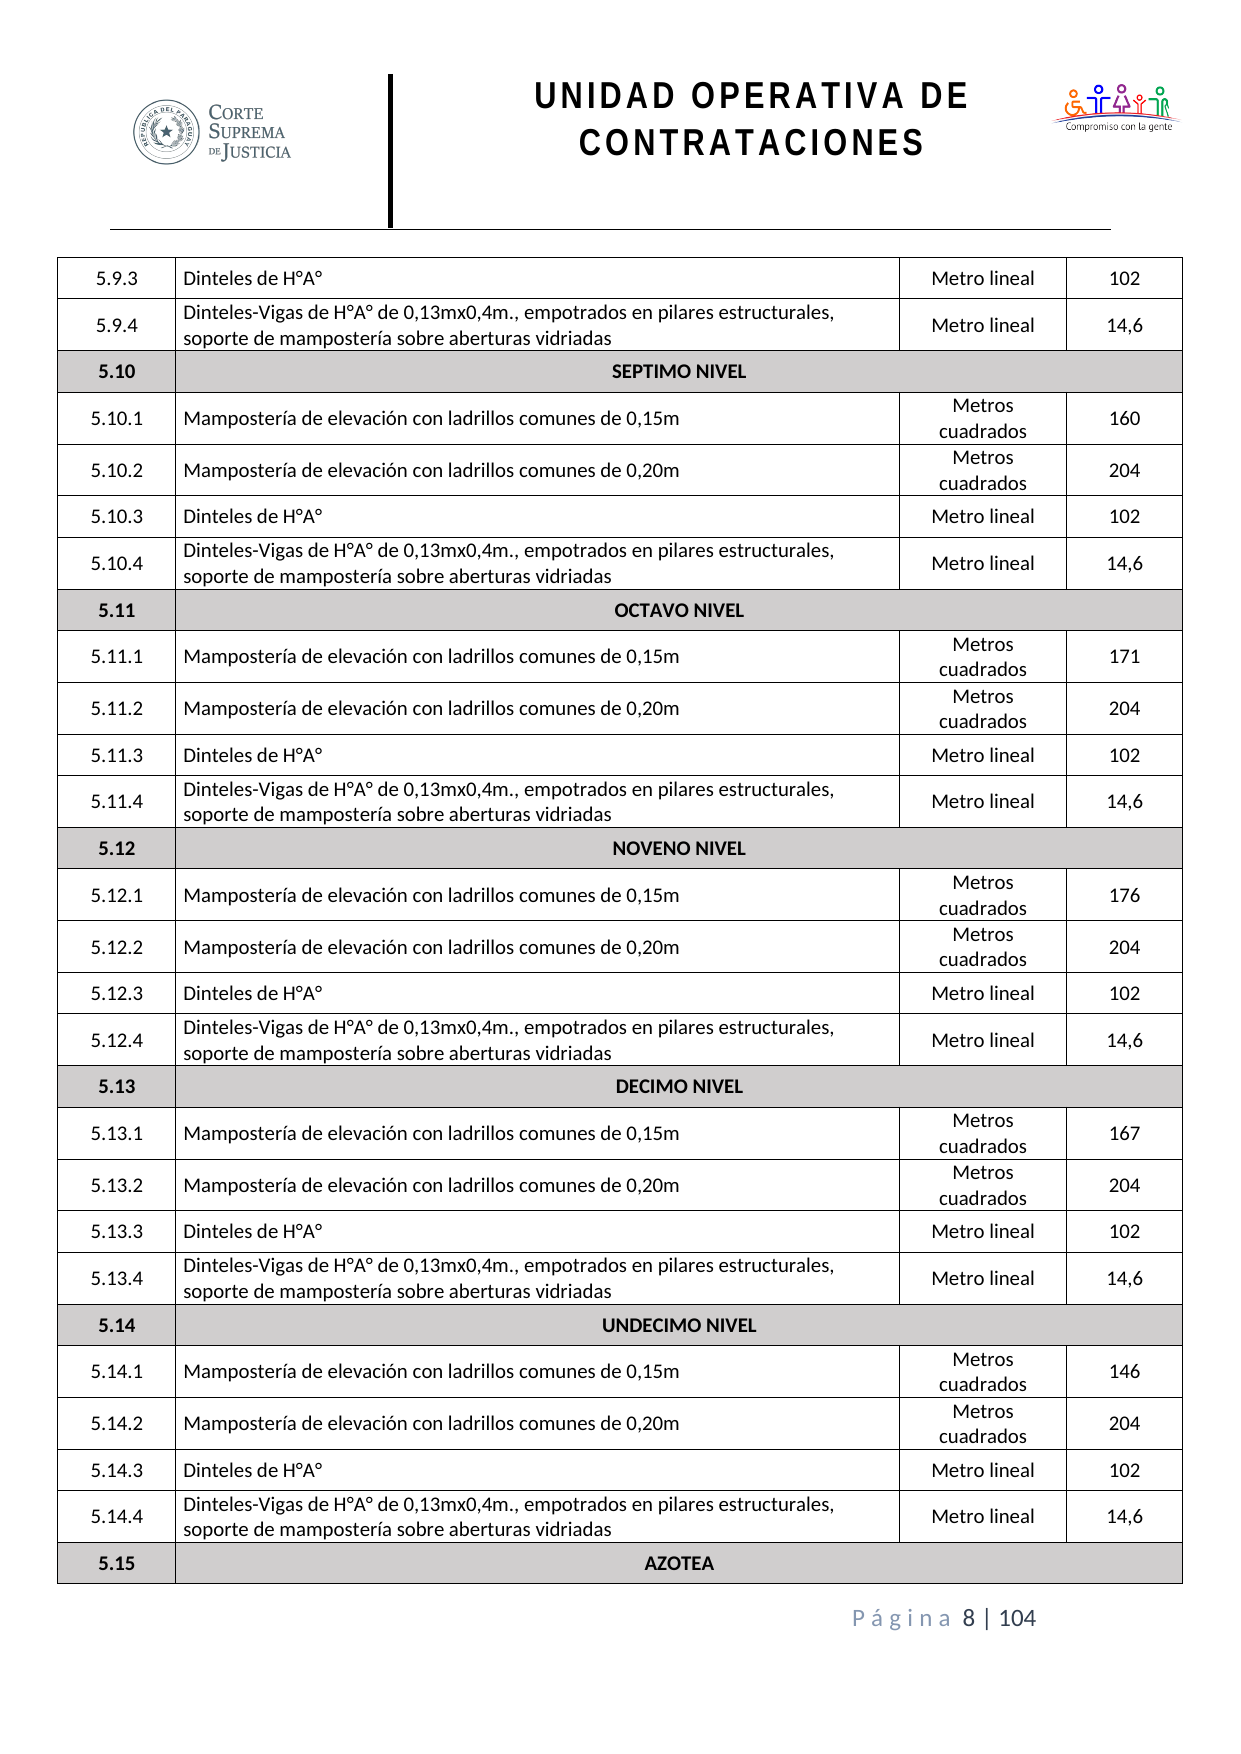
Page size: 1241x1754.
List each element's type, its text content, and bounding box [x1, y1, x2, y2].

table_cell 5.9.3 [58, 258, 175, 298]
table_cell Mampostería de elevación con ladrillos comunes de 0,20m [176, 445, 899, 495]
table_cell NOVENO NIVEL [176, 828, 1182, 868]
table_cell 5.10.4 [58, 538, 175, 588]
table_cell Metro lineal [900, 496, 1066, 537]
table_cell 102 [1067, 1211, 1182, 1252]
table_cell 5.11.1 [58, 631, 175, 682]
table_cell 5.14.2 [58, 1398, 175, 1449]
table_cell Dinteles-Vigas de H°A° de 0,13mx0,4m., empotrados en pilares estructurales, soporte de mampostería sobre aberturas vidriadas [176, 538, 899, 588]
table_cell 5.13.4 [58, 1253, 175, 1303]
table_cell Dinteles-Vigas de H°A° de 0,13mx0,4m., empotrados en pilares estructurales, soporte de mampostería sobre aberturas vidriadas [176, 1491, 899, 1542]
table_cell Mampostería de elevación con ladrillos comunes de 0,20m [176, 921, 899, 972]
table_cell Dinteles de H°A° [176, 496, 899, 537]
table_cell 14,6 [1067, 538, 1182, 588]
table_cell 5.10.1 [58, 393, 175, 443]
table_cell Mampostería de elevación con ladrillos comunes de 0,20m [176, 1398, 899, 1449]
table_cell 102 [1067, 496, 1182, 537]
table_cell 5.14.1 [58, 1346, 175, 1397]
table_cell Dinteles-Vigas de H°A° de 0,13mx0,4m., empotrados en pilares estructurales, soporte de mampostería sobre aberturas vidriadas [176, 1014, 899, 1065]
table_cell 5.14.3 [58, 1450, 175, 1490]
table_cell 102 [1067, 973, 1182, 1013]
table_cell 5.13.3 [58, 1211, 175, 1252]
table_cell OCTAVO NIVEL [176, 590, 1182, 630]
table_cell Metro lineal [900, 258, 1066, 298]
table_cell 5.10.3 [58, 496, 175, 537]
table_cell 5.13.2 [58, 1160, 175, 1210]
table_cell 204 [1067, 683, 1182, 734]
table_cell 5.15 [58, 1543, 175, 1583]
table_cell 5.11 [58, 590, 175, 630]
table_cell AZOTEA [176, 1543, 1182, 1583]
table_cell Mampostería de elevación con ladrillos comunes de 0,15m [176, 1108, 899, 1158]
table_cell 5.13.1 [58, 1108, 175, 1158]
table_cell 160 [1067, 393, 1182, 443]
table_cell Metros cuadrados [900, 683, 1066, 734]
table_cell Dinteles-Vigas de H°A° de 0,13mx0,4m., empotrados en pilares estructurales, soporte de mampostería sobre aberturas vidriadas [176, 1253, 899, 1303]
table_cell 146 [1067, 1346, 1182, 1397]
table_cell 5.12.3 [58, 973, 175, 1013]
table_cell 5.11.4 [58, 776, 175, 827]
table_cell Metro lineal [900, 1014, 1066, 1065]
table_cell Metros cuadrados [900, 921, 1066, 972]
table_cell 5.10.2 [58, 445, 175, 495]
table_cell Dinteles de H°A° [176, 735, 899, 775]
table_cell DECIMO NIVEL [176, 1066, 1182, 1107]
table_cell Metro lineal [900, 299, 1066, 350]
table_cell Metro lineal [900, 1491, 1066, 1542]
table_cell 5.11.2 [58, 683, 175, 734]
picture [117, 73, 310, 191]
table_cell 204 [1067, 1160, 1182, 1210]
table_cell Dinteles de H°A° [176, 258, 899, 298]
table_cell Dinteles de H°A° [176, 973, 899, 1013]
table_cell 5.11.3 [58, 735, 175, 775]
table_cell Metros cuadrados [900, 445, 1066, 495]
table_cell Metro lineal [900, 1253, 1066, 1303]
table_cell Dinteles de H°A° [176, 1211, 899, 1252]
picture [1050, 81, 1183, 132]
table_cell Dinteles de H°A° [176, 1450, 899, 1490]
table_cell 102 [1067, 1450, 1182, 1490]
table_cell Mampostería de elevación con ladrillos comunes de 0,15m [176, 869, 899, 920]
table_cell Mampostería de elevación con ladrillos comunes de 0,20m [176, 683, 899, 734]
table_cell Metros cuadrados [900, 1398, 1066, 1449]
table_cell 5.13 [58, 1066, 175, 1107]
table_cell 5.10 [58, 351, 175, 392]
table_cell 5.12.4 [58, 1014, 175, 1065]
table_cell Dinteles-Vigas de H°A° de 0,13mx0,4m., empotrados en pilares estructurales, soporte de mampostería sobre aberturas vidriadas [176, 776, 899, 827]
table_cell 5.12.2 [58, 921, 175, 972]
table_cell 204 [1067, 1398, 1182, 1449]
table_cell Metro lineal [900, 538, 1066, 588]
table_cell Metros cuadrados [900, 393, 1066, 443]
table_cell SEPTIMO NIVEL [176, 351, 1182, 392]
table_cell Metros cuadrados [900, 1108, 1066, 1158]
table_cell Mampostería de elevación con ladrillos comunes de 0,15m [176, 393, 899, 443]
table_cell 14,6 [1067, 776, 1182, 827]
table_cell 5.14.4 [58, 1491, 175, 1542]
table_cell Metros cuadrados [900, 631, 1066, 682]
table_cell 5.14 [58, 1305, 175, 1345]
table_cell 14,6 [1067, 1253, 1182, 1303]
table_cell Mampostería de elevación con ladrillos comunes de 0,15m [176, 631, 899, 682]
table_cell Metro lineal [900, 973, 1066, 1013]
table_cell 5.9.4 [58, 299, 175, 350]
table_cell Metros cuadrados [900, 869, 1066, 920]
table_cell 5.12 [58, 828, 175, 868]
table_cell 176 [1067, 869, 1182, 920]
table_cell 14,6 [1067, 1014, 1182, 1065]
table_cell 5.12.1 [58, 869, 175, 920]
table_cell Dinteles-Vigas de H°A° de 0,13mx0,4m., empotrados en pilares estructurales, soporte de mampostería sobre aberturas vidriadas [176, 299, 899, 350]
table_cell 14,6 [1067, 299, 1182, 350]
table_cell Metro lineal [900, 1450, 1066, 1490]
table_cell 102 [1067, 258, 1182, 298]
table_cell Mampostería de elevación con ladrillos comunes de 0,15m [176, 1346, 899, 1397]
table_cell 171 [1067, 631, 1182, 682]
table_cell Metros cuadrados [900, 1160, 1066, 1210]
table_cell Mampostería de elevación con ladrillos comunes de 0,20m [176, 1160, 899, 1210]
table_cell 167 [1067, 1108, 1182, 1158]
table_cell 204 [1067, 921, 1182, 972]
table_cell 14,6 [1067, 1491, 1182, 1542]
table_cell Metro lineal [900, 776, 1066, 827]
table_cell Metros cuadrados [900, 1346, 1066, 1397]
table_cell Metro lineal [900, 1211, 1066, 1252]
table_cell 204 [1067, 445, 1182, 495]
table_cell Metro lineal [900, 735, 1066, 775]
table_cell UNDECIMO NIVEL [176, 1305, 1182, 1345]
table_cell 102 [1067, 735, 1182, 775]
